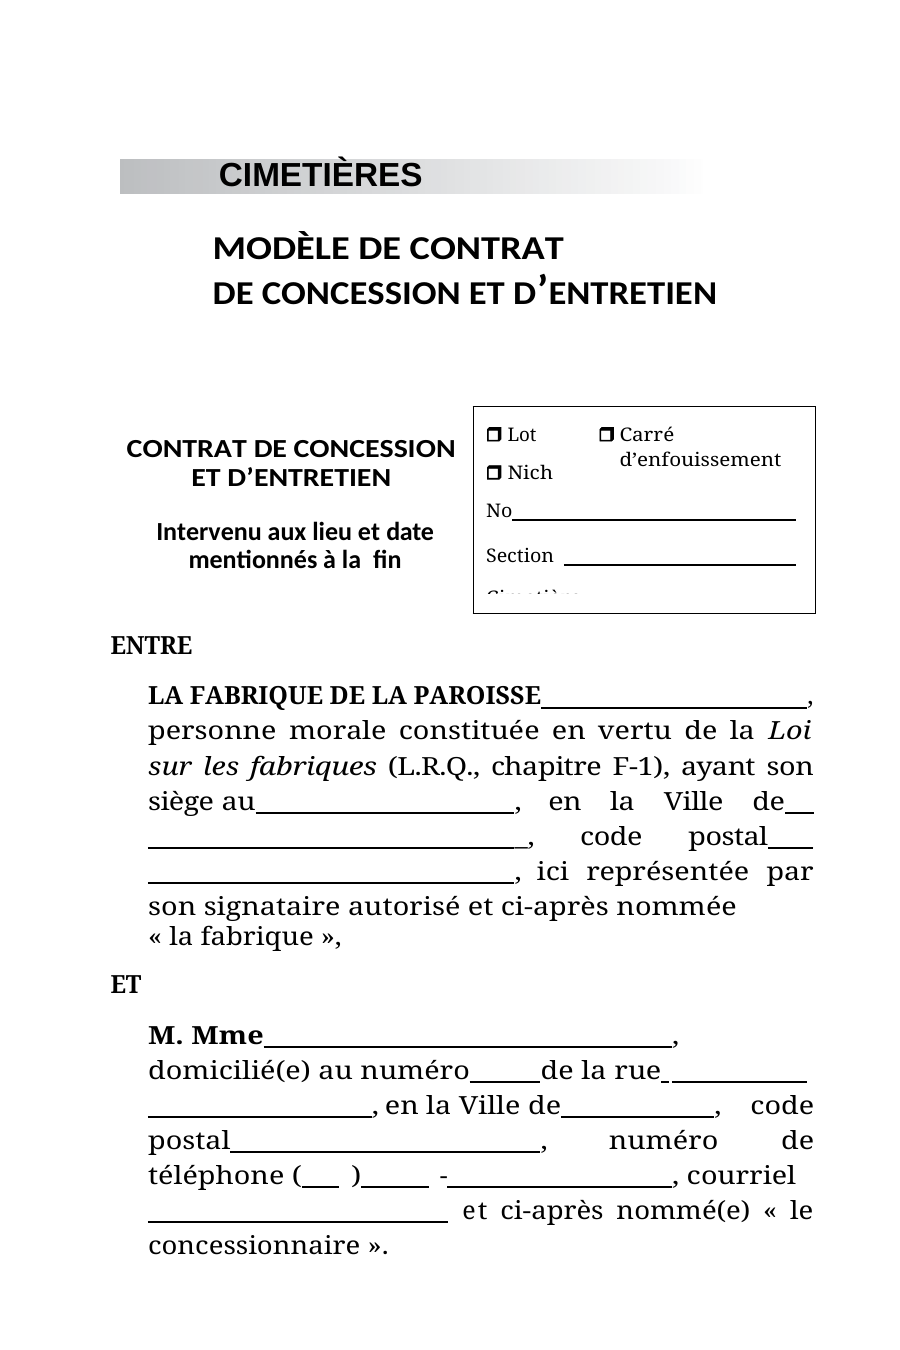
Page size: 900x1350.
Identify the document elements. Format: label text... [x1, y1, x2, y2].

subtitle MODÈLE DE CONTRAT [212, 229, 827, 267]
text personne morale constituée en vertu de la Loi sur les fabriques (L.R.Q., chapitre F-1), ayant son siège au , en la Ville de _, code postal , ici représentée par son signataire autorisé et ci-après nommée [148, 713, 814, 922]
text « la fabrique », [148, 923, 827, 951]
text LA FABRIQUE DE LA PAROISSE , [148, 678, 827, 712]
text et ci-après nommé(e) « le concessionnaire ». [148, 1192, 814, 1262]
list CONTRAT DE CONCESSION ET D’ENTRETIEN [124, 435, 458, 492]
text DE CONCESSION ET D’ENTRETIEN [212, 267, 827, 314]
text M. Mme , domicilié(e) au numéro de la rue , en la Ville de , code postal , numéro de téléphone ( ) - , courriel [148, 1017, 814, 1192]
picture [120, 159, 704, 194]
text ENTRE [110, 628, 827, 662]
subtitle ET [110, 967, 827, 1001]
text Intervenu aux lieu et date mentionnés à la fin [124, 517, 466, 575]
